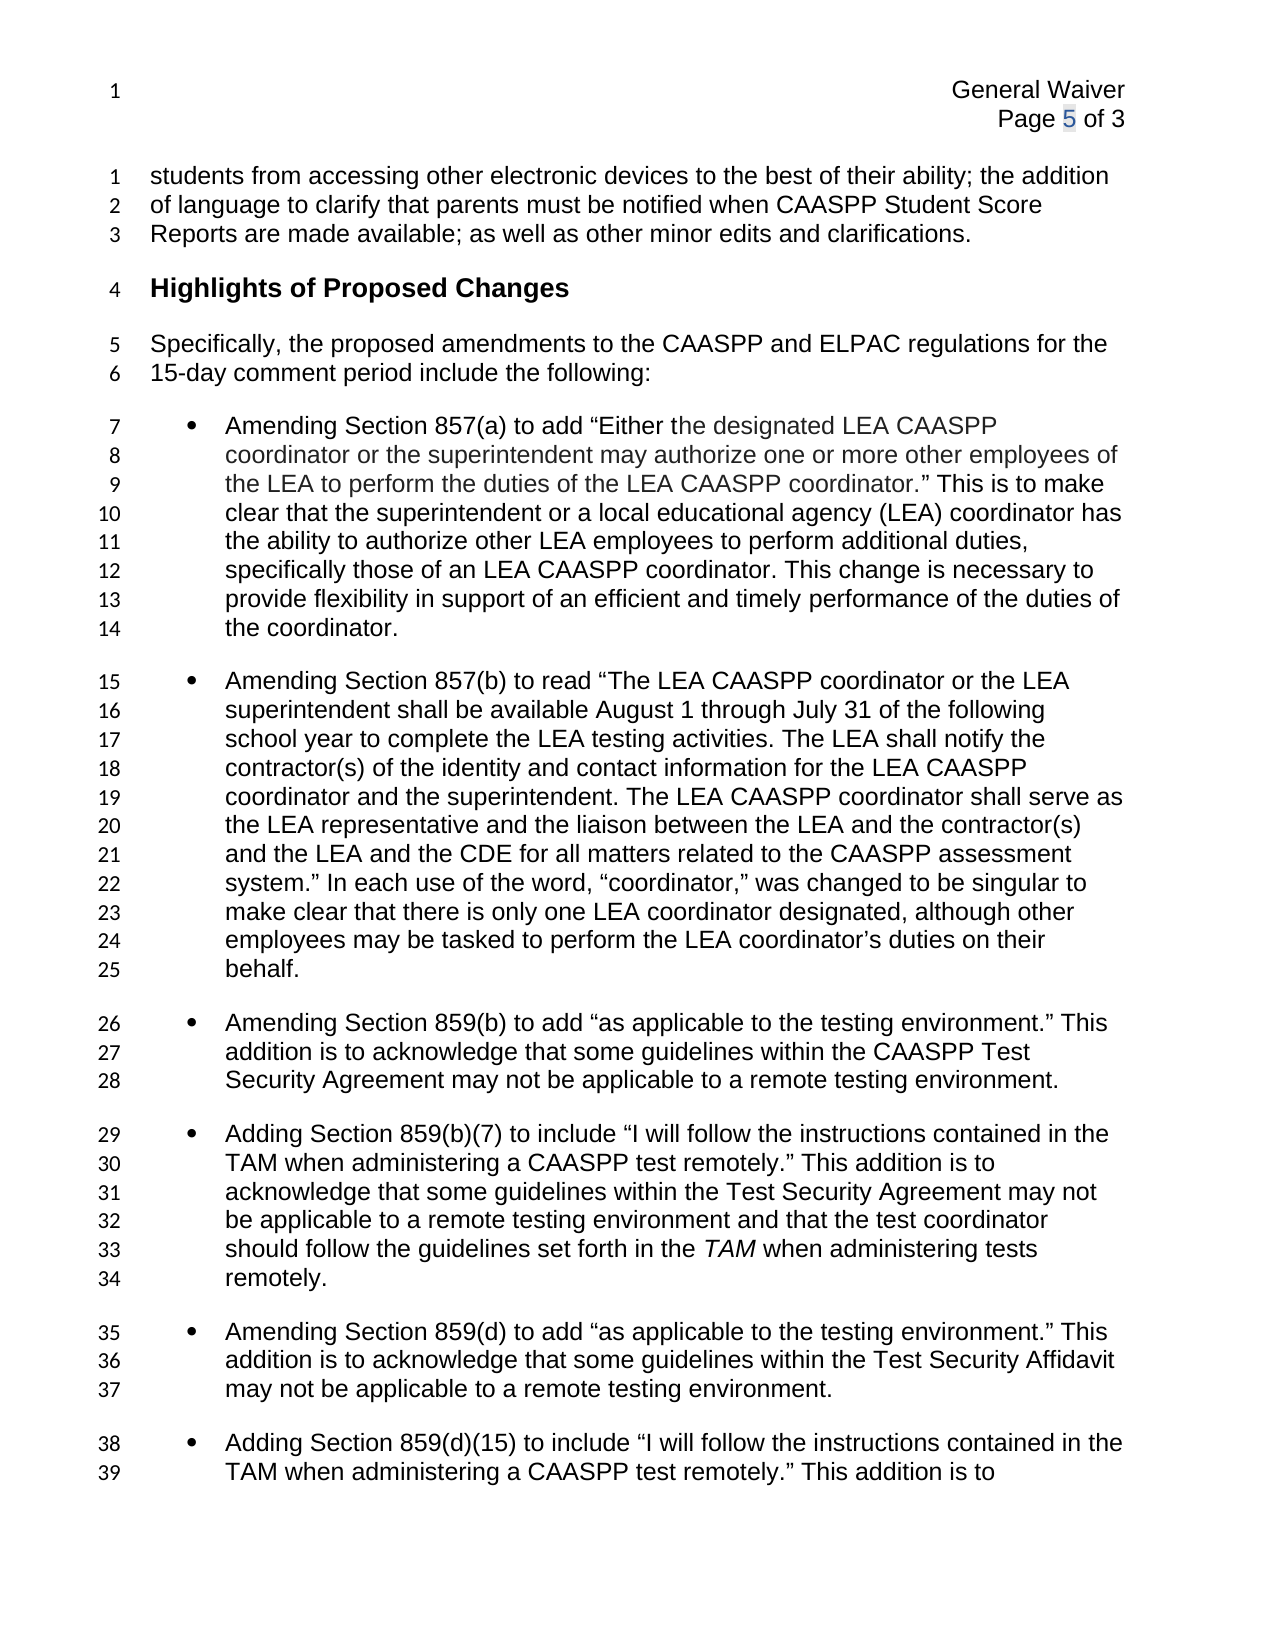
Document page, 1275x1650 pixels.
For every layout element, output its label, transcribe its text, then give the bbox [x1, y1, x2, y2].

list Adding Section 859(b)(7) to include “I will follow the instructions contained in the TAM when administering a CAASPP test remotely.” This addition is to acknowledge that some guidelines within the Test Security Agreement may not be applicable to a remote testing environment and that the test coordinator should follow the guidelines set forth in the TAM when administering tests remotely. [187, 1119, 1125, 1292]
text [150, 161, 1125, 247]
list Amending Section 859(b) to add “as applicable to the testing environment.” This addition is to acknowledge that some guidelines within the CAASPP Test Security Agreement may not be applicable to a remote testing environment. [187, 1008, 1125, 1094]
subtitle Highlights of Proposed Changes [150, 272, 1125, 304]
list Amending Section 857(b) to read “The LEA CAASPP coordinator or the LEA superintendent shall be available August 1 through July 31 of the following school year to complete the LEA testing activities. The LEA shall notify the contractor(s) of the identity and contact information for the LEA CAASPP coordinator and the superintendent. The LEA CAASPP coordinator shall serve as the LEA representative and the liaison between the LEA and the contractor(s) and the LEA and the CDE for all matters related to the CAASPP assessment system.” In each use of the word, “coordinator,” was changed to be singular to make clear that there is only one LEA coordinator designated, although other employees may be tasked to perform the LEA coordinator’s duties on their behalf. [187, 666, 1125, 983]
list Amending Section 859(d) to add “as applicable to the testing environment.” This addition is to acknowledge that some guidelines within the Test Security Affidavit may not be applicable to a remote testing environment. [187, 1317, 1125, 1403]
list Amending Section 857(a) to add “Either the designated LEA CAASPP coordinator or the superintendent may authorize one or more other employees of the LEA to perform the duties of the LEA CAASPP coordinator.” This is to make clear that the superintendent or a local educational agency (LEA) coordinator has the ability to authorize other LEA employees to perform additional duties, specifically those of an LEA CAASPP coordinator. This change is necessary to provide flexibility in support of an efficient and timely performance of the duties of the coordinator. [187, 411, 1125, 641]
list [187, 1428, 1125, 1486]
text Specifically, the proposed amendments to the CAASPP and ELPAC regulations for the 15-day comment period include the following: [150, 329, 1125, 386]
